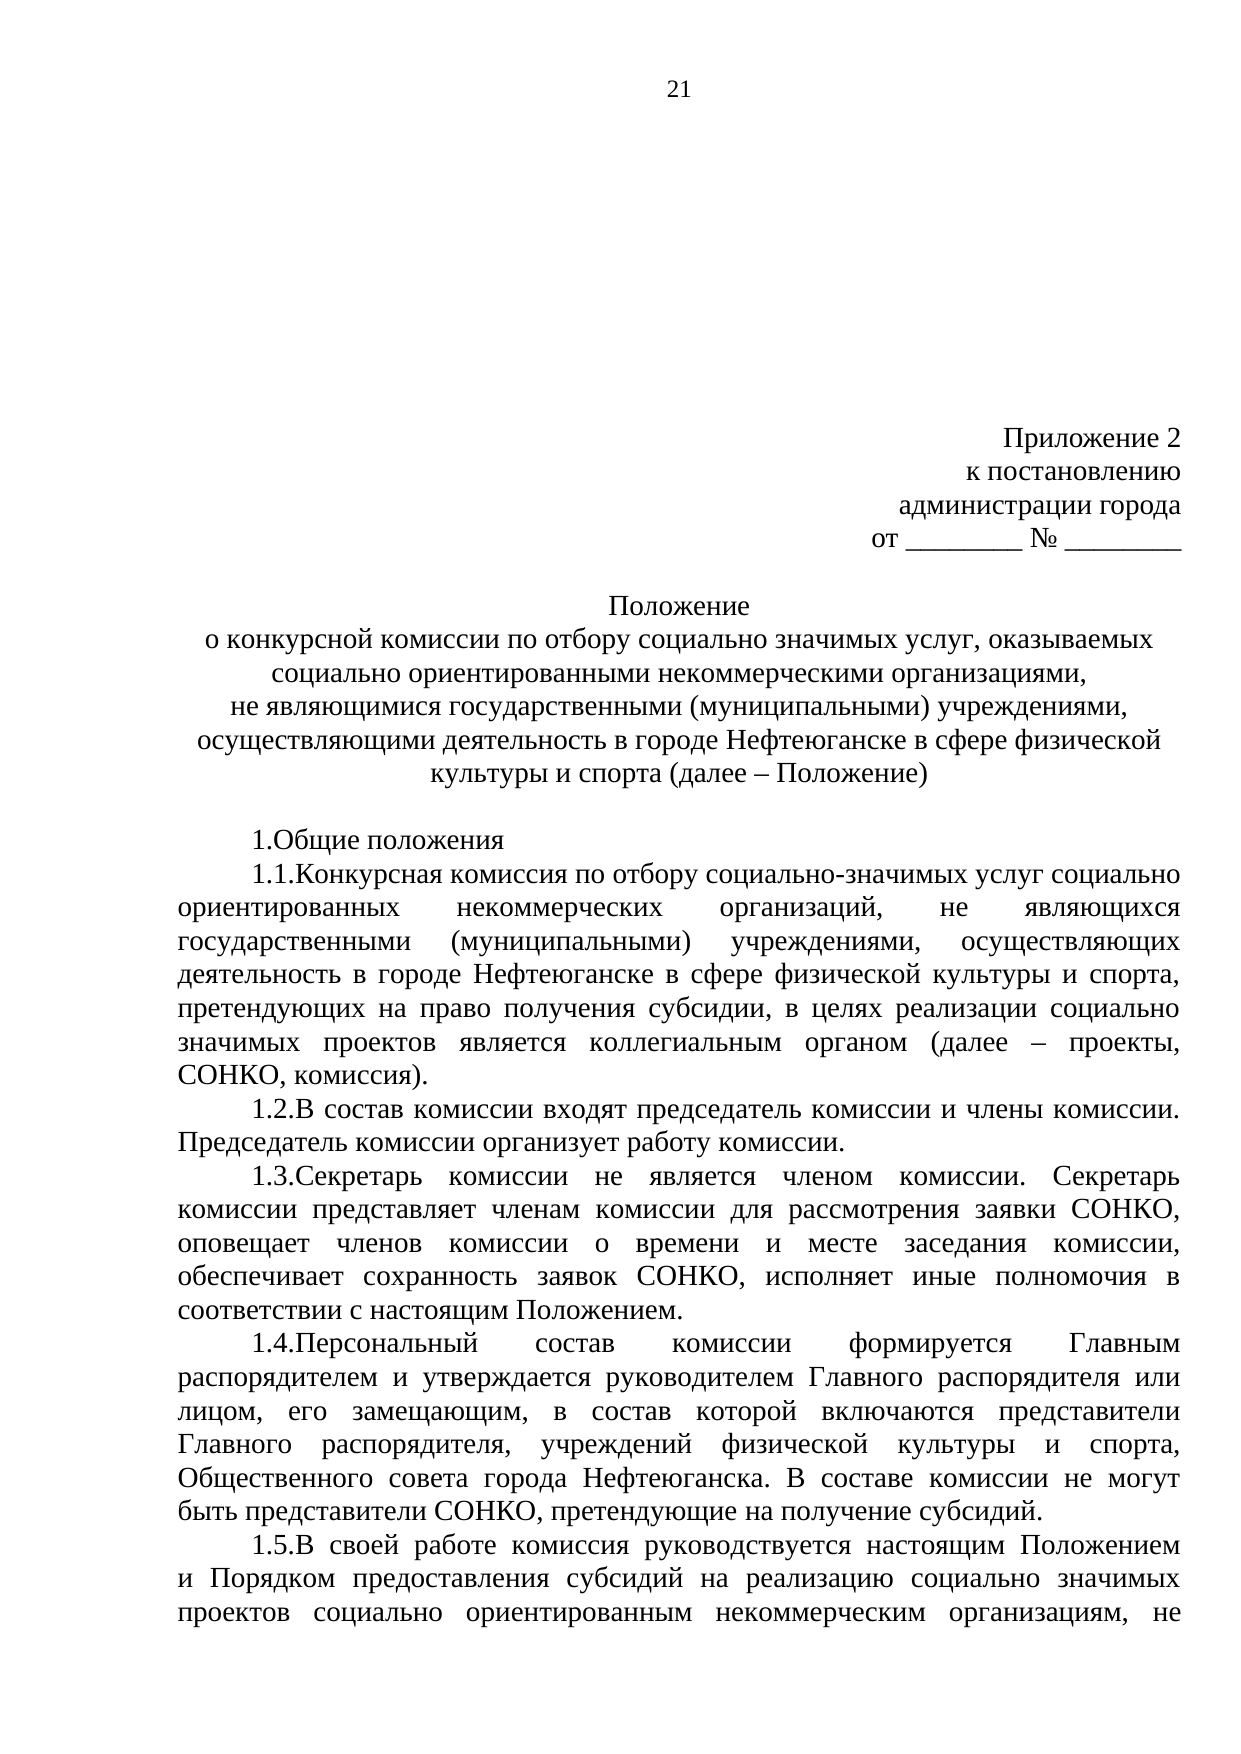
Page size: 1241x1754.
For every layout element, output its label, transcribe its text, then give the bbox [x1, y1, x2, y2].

text администрации города [767, 487, 1181, 521]
text 1.4.Персональный состав комиссии формируется Главным распорядителем и утверждается руководителем Главного распорядителя или лицом, его замещающим, в состав которой включаются представители Главного распорядителя, учреждений физической культуры и спорта, Общественного совета города Нефтеюганска. В составе комиссии не могут быть представители СОНКО, претендующие на получение субсидий. [177, 1326, 1181, 1527]
text о конкурсной комиссии по отбору социально значимых услуг, оказываемых социально ориентированными некоммерческими организациями, не являющимися государственными (муниципальными) учреждениями, осуществляющими деятельность в городе Нефтеюганске в сфере физической культуры и спорта (далее – Положение) [177, 621, 1181, 789]
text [177, 1527, 1181, 1627]
text 1.3.Секретарь комиссии не является членом комиссии. Секретарь комиссии представляет членам комиссии для рассмотрения заявки СОНКО, оповещает членов комиссии о времени и месте заседания комиссии, обеспечивает сохранность заявок СОНКО, исполняет иные полномочия в соответствии с настоящим Положением. [177, 1158, 1181, 1326]
text 1.Общие положения [177, 822, 1181, 856]
text 1.1.Конкурсная комиссия по отбору социально-значимых услуг социально ориентированных некоммерческих организаций, не являющихся государственными (муниципальными) учреждениями, осуществляющих деятельность в городе Нефтеюганске в сфере физической культуры и спорта, претендующих на право получения субсидии, в целях реализации социально значимых проектов является коллегиальным органом (далее – проекты, СОНКО, комиссия). [177, 856, 1181, 1091]
text 1.2.В состав комиссии входят председатель комиссии и члены комиссии. Председатель комиссии организует работу комиссии. [177, 1091, 1181, 1158]
text от ________ № ________ [767, 521, 1181, 554]
text к постановлению [767, 453, 1181, 487]
text Положение [177, 588, 1181, 621]
text Приложение 2 [767, 420, 1181, 453]
